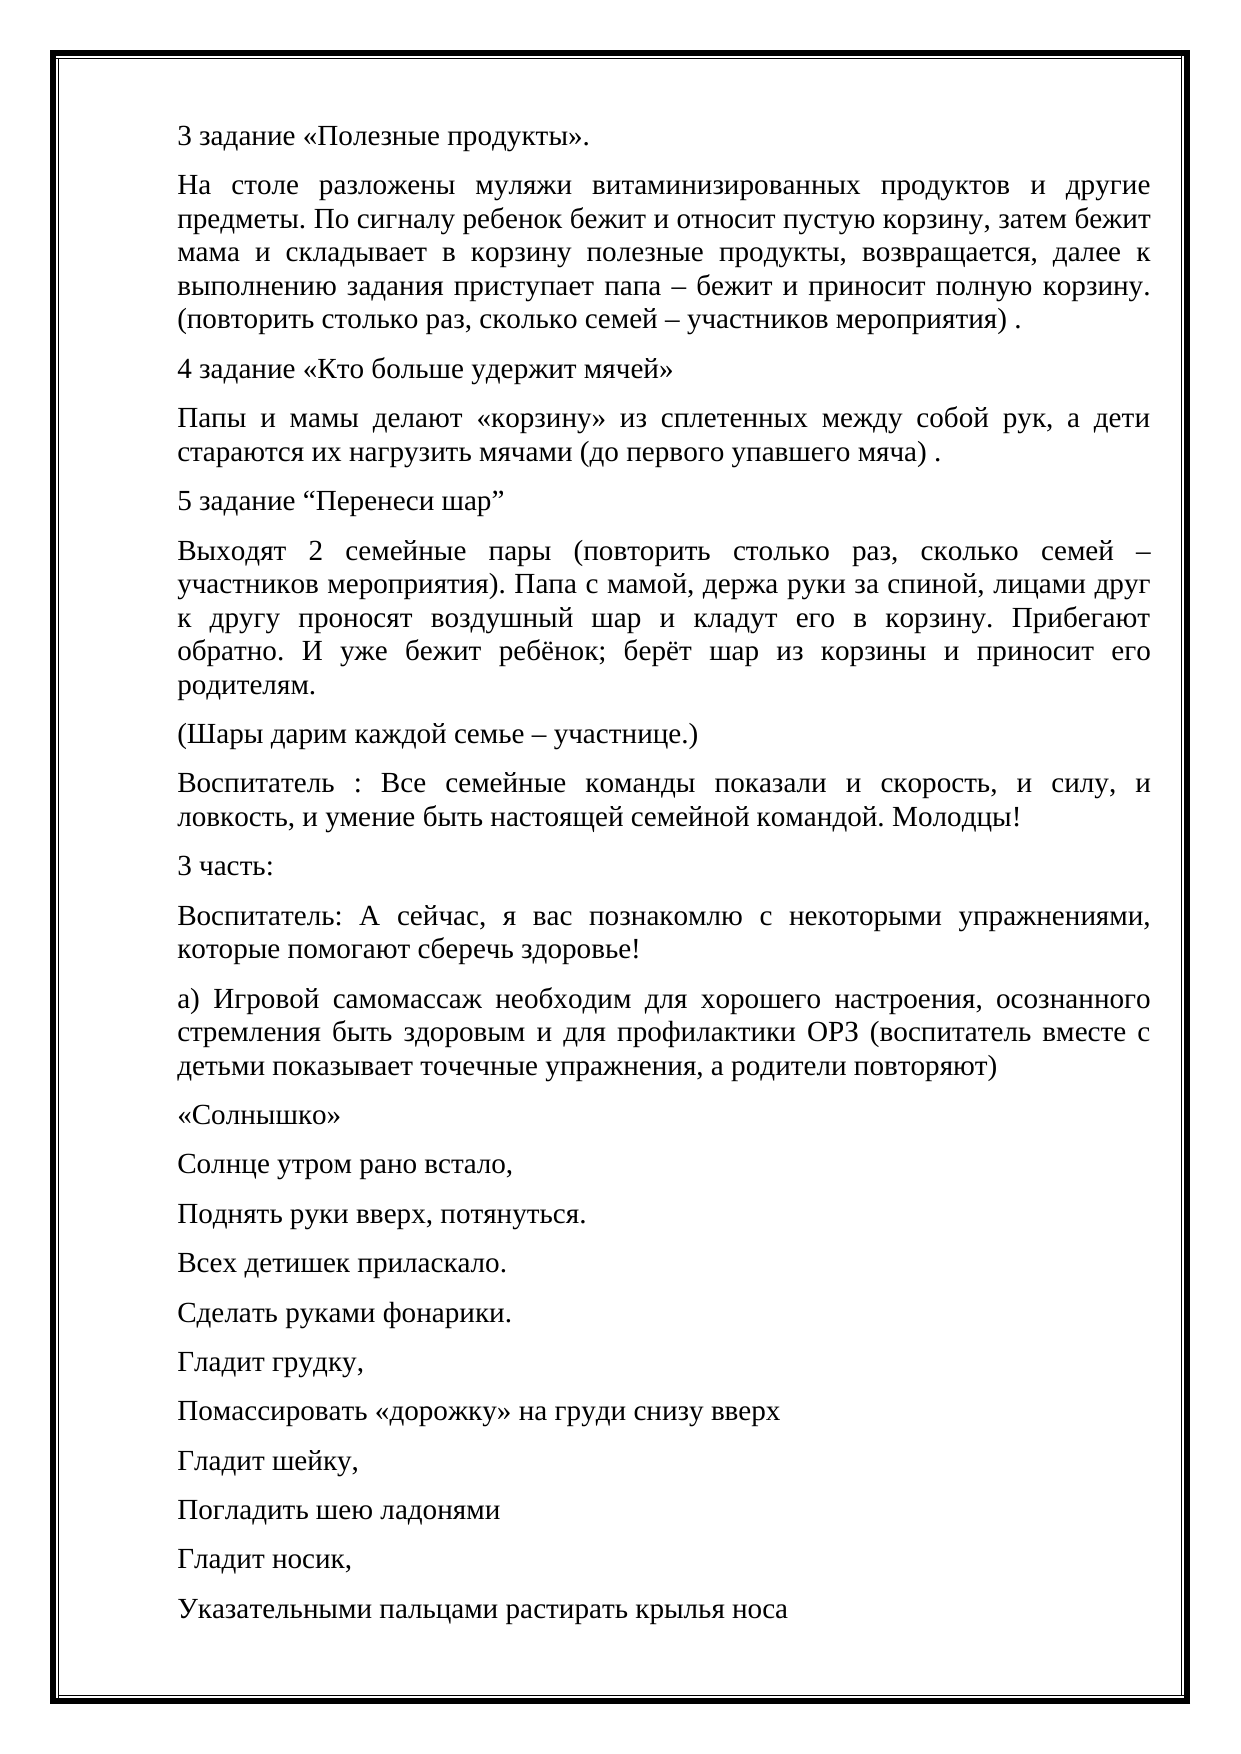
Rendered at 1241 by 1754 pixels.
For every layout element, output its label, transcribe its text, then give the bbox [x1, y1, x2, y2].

text Гладит грудку, [177, 1344, 1152, 1378]
text Всех детишек приласкало. [177, 1245, 1152, 1279]
text 5 задание “Перенеси шар” [177, 483, 1152, 517]
text Выходят 2 семейные пары (повторить столько раз, сколько семей – участников мероприятия). Папа с мамой, держа руки за спиной, лицами друг к другу проносят воздушный шар и кладут его в корзину. Прибегают обратно. И уже бежит ребёнок; берёт шар из корзины и приносит его родителям. [177, 533, 1152, 700]
text Помассировать «дорожку» на груди снизу вверх [177, 1393, 1152, 1427]
text «Солнышко» [177, 1097, 1152, 1131]
text 4 задание «Кто больше удержит мячей» [177, 351, 1152, 384]
text 3 задание «Полезные продукты». [177, 118, 1152, 152]
text Воспитатель : Все семейные команды показали и скорость, и силу, и ловкость, и умение быть настоящей семейной командой. Молодцы! [177, 766, 1152, 833]
text Погладить шею ладонями [177, 1492, 1152, 1526]
text Папы и мамы делают «корзину» из сплетенных между собой рук, а дети стараются их нагрузить мячами (до первого упавшего мяча) . [177, 400, 1152, 467]
text Сделать руками фонарики. [177, 1295, 1152, 1328]
text 3 часть: [177, 848, 1152, 882]
text Гладит шейку, [177, 1443, 1152, 1476]
text Гладит носик, [177, 1542, 1152, 1575]
text а) Игровой самомассаж необходим для хорошего настроения, осознанного стремления быть здоровым и для профилактики ОРЗ (воспитатель вместе с детьми показывает точечные упражнения, а родители повторяют) [177, 981, 1152, 1081]
text (Шары дарим каждой семье – участнице.) [177, 716, 1152, 750]
text Указательными пальцами растирать крылья носа [177, 1591, 1152, 1624]
text Солнце утром рано встало, [177, 1147, 1152, 1180]
text На столе разложены муляжи витаминизированных продуктов и другие предметы. По сигналу ребенок бежит и относит пустую корзину, затем бежит мама и складывает в корзину полезные продукты, возвращается, далее к выполнению задания приступает папа – бежит и приносит полную корзину. (повторить столько раз, сколько семей – участников мероприятия) . [177, 167, 1152, 335]
text Воспитатель: А сейчас, я вас познакомлю с некоторыми упражнениями, которые помогают сберечь здоровье! [177, 898, 1152, 965]
text Поднять руки вверх, потянуться. [177, 1196, 1152, 1229]
